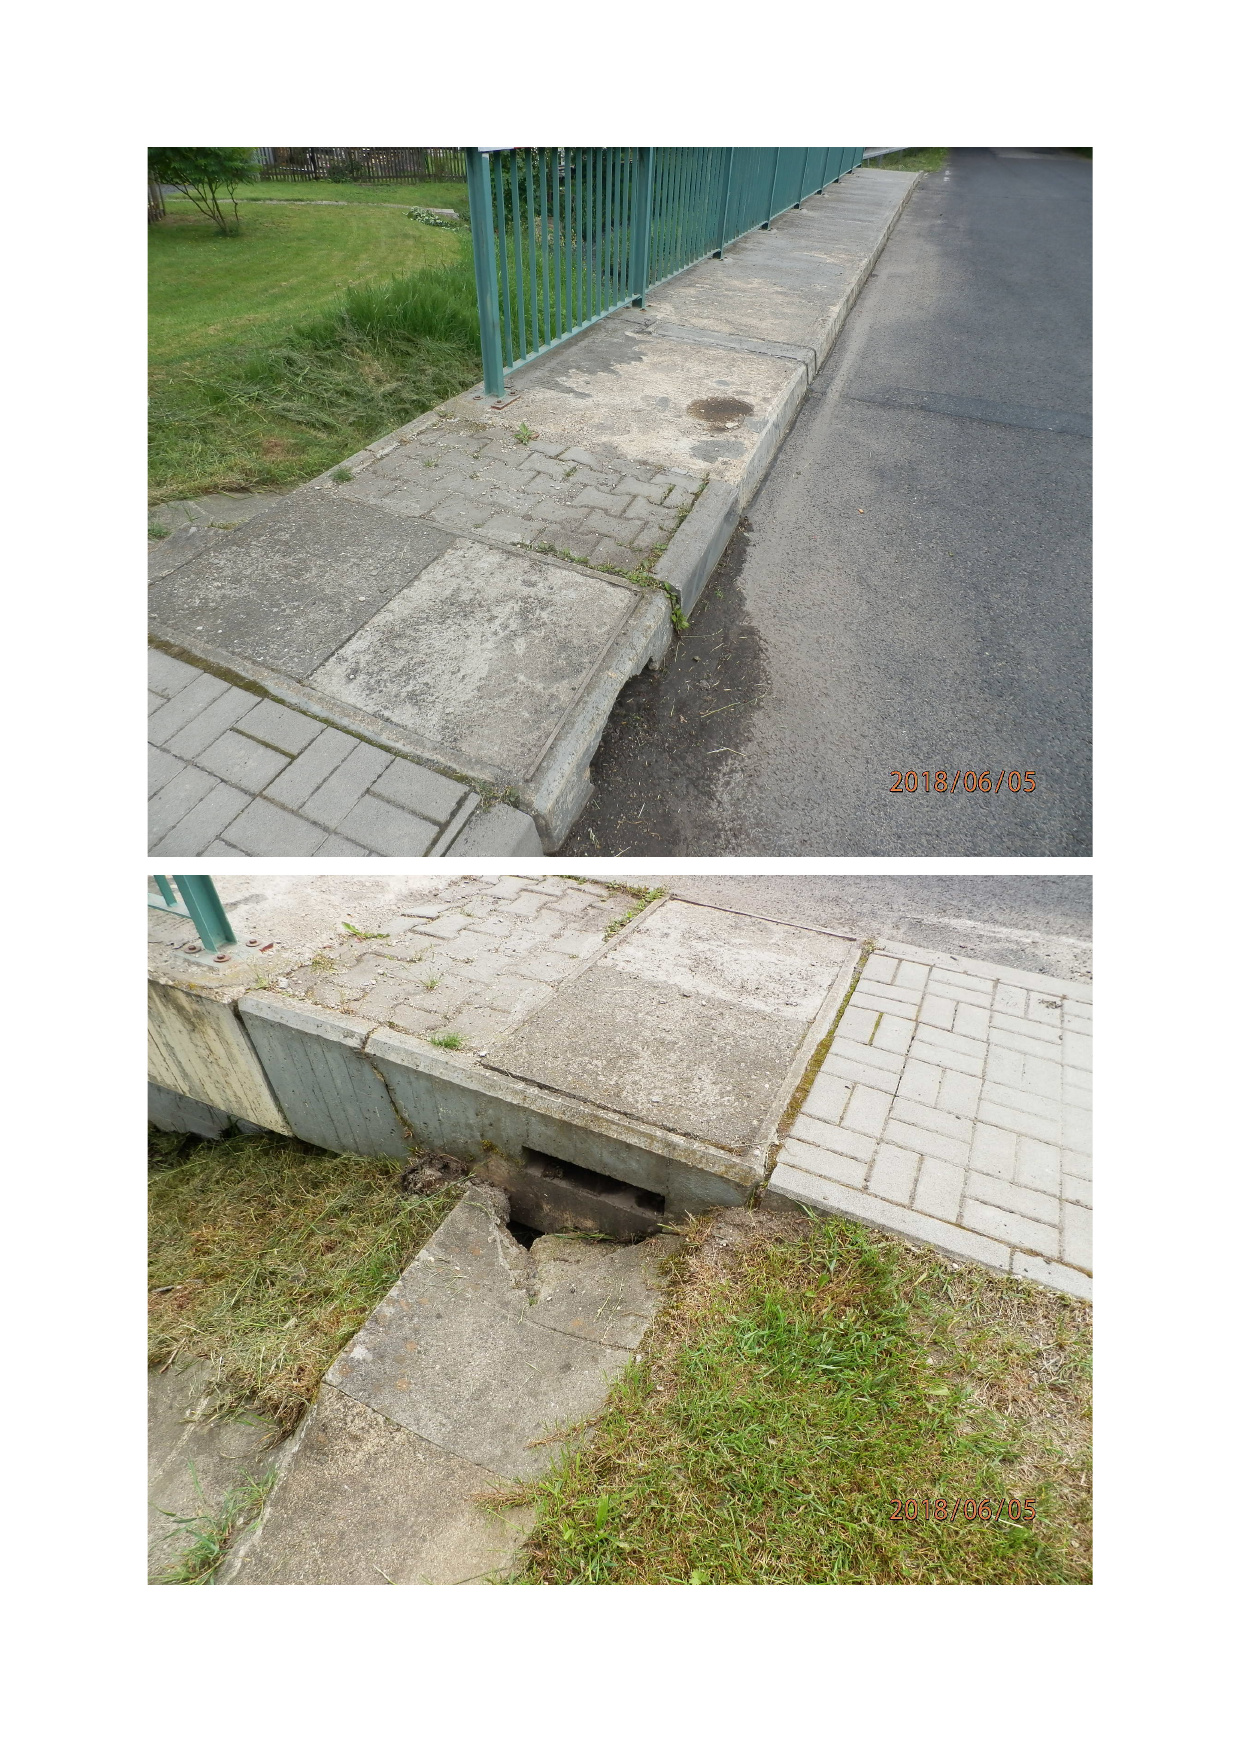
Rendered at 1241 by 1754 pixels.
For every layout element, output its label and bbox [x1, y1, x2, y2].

picture [147, 147, 1093, 857]
picture [147, 875, 1093, 1585]
